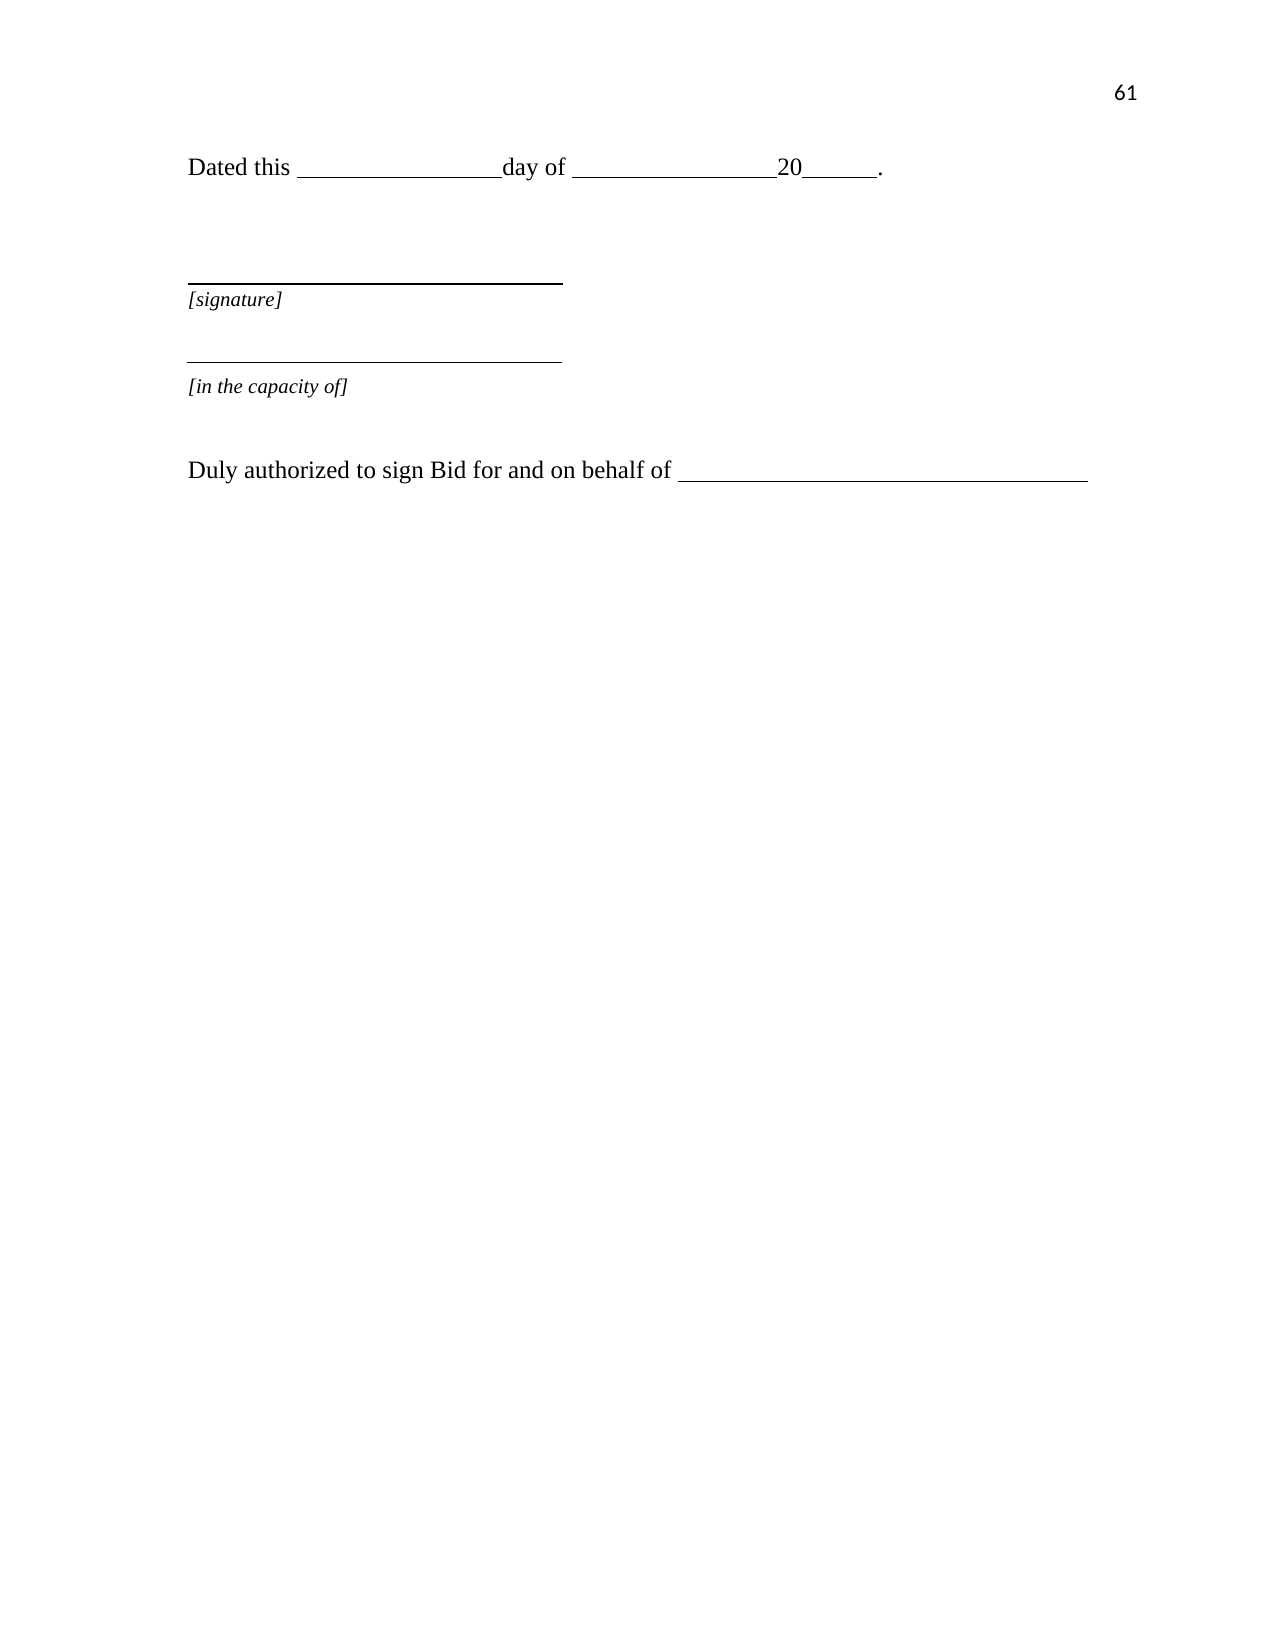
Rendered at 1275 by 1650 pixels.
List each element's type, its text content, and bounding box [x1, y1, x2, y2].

text [in the capacity of] [188, 374, 1137, 398]
text Duly authorized to sign Bid for and on behalf of [188, 456, 1137, 484]
text Dated this day of 20 . [188, 152, 1137, 180]
text [signature] [188, 287, 1137, 311]
